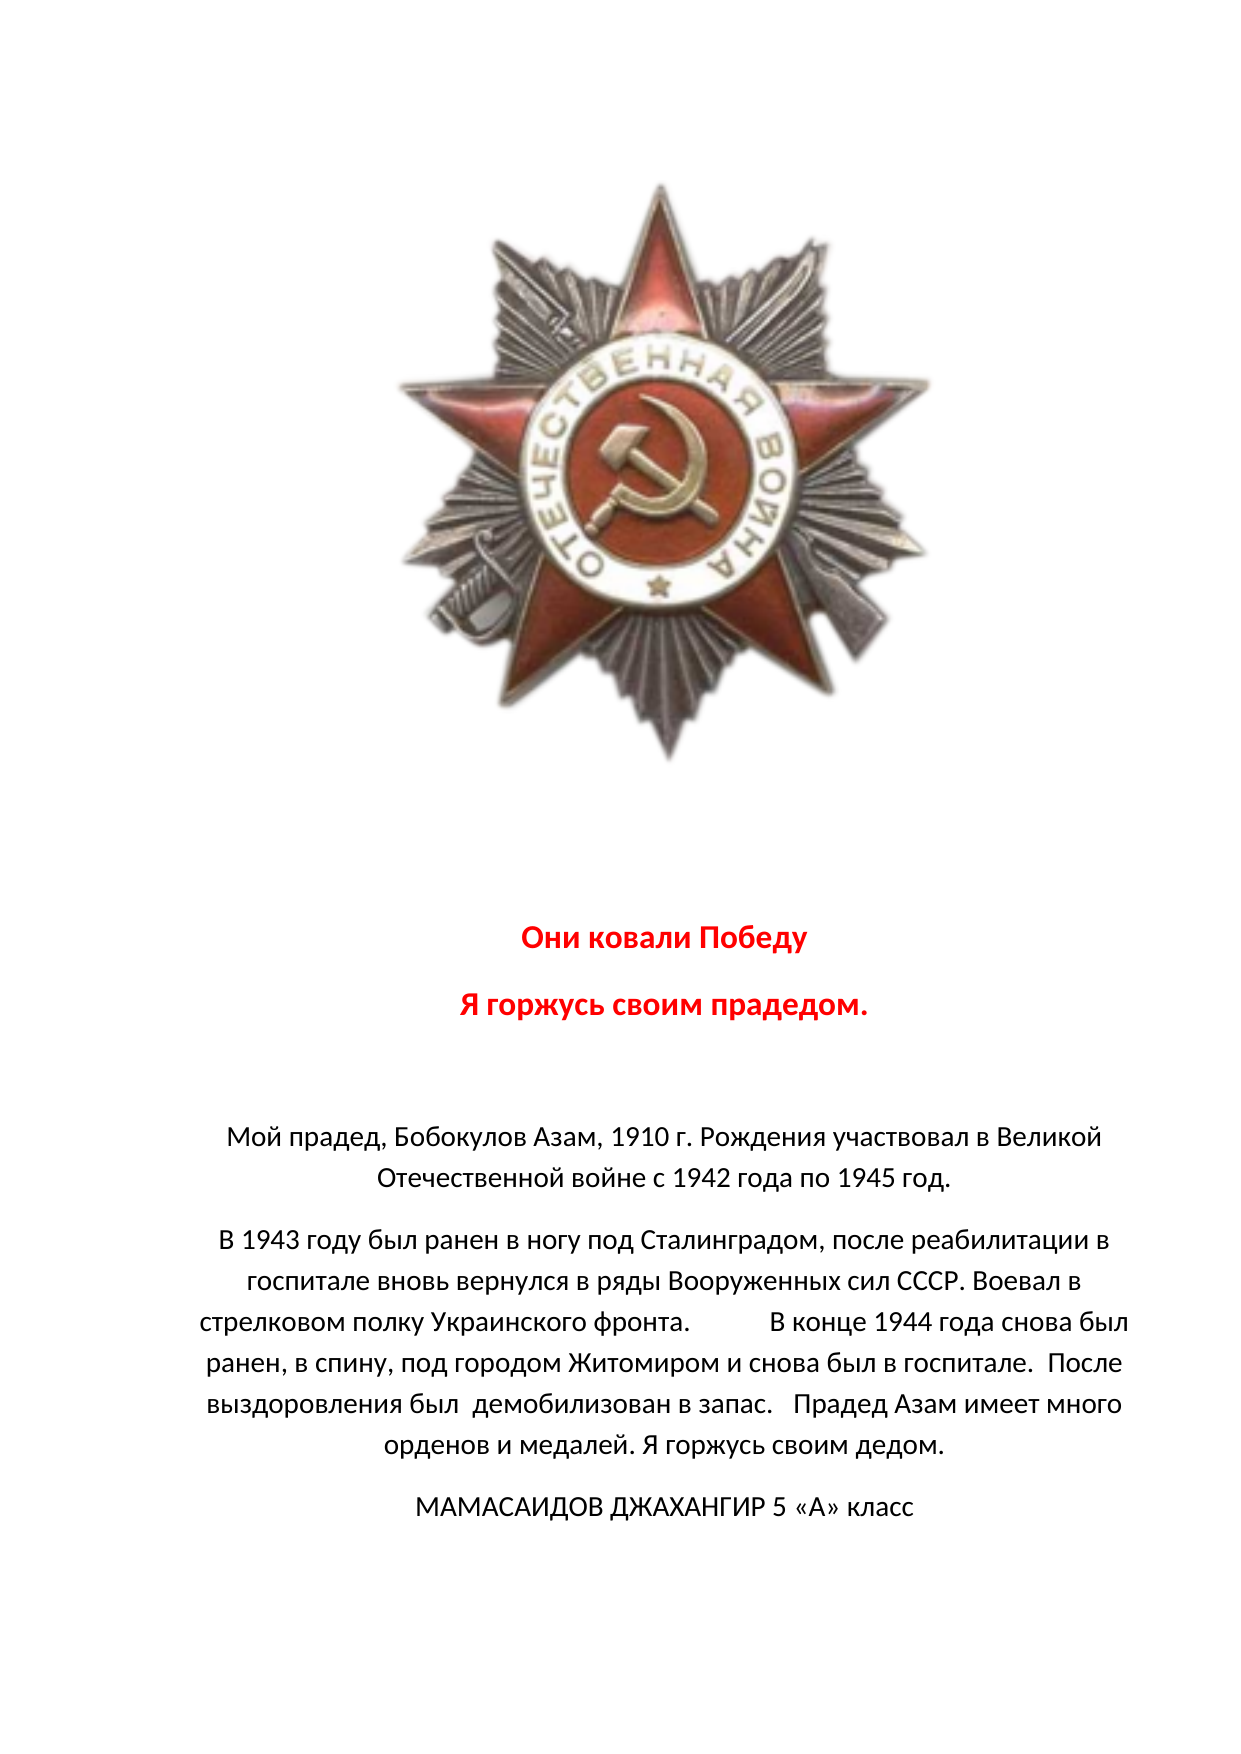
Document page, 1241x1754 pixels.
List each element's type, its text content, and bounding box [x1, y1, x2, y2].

text Мой прадед, Бобокулов Азам, 1910 г. Рождения участвовал в Великой Отечественной войне с 1942 года по 1945 год. [177, 1118, 1152, 1195]
picture [392, 180, 937, 768]
text Они ковали Победу [177, 916, 1152, 956]
text Я горжусь своим прадедом. [177, 983, 1152, 1024]
text МАМАСАИДОВ ДЖАХАНГИР 5 «А» класс [177, 1488, 1152, 1523]
text В 1943 году был ранен в ногу под Сталинградом, после реабилитации в госпитале вновь вернулся в ряды Вооруженных сил СССР. Воевал в стрелковом полку Украинского фронта. В конце 1944 года снова был ранен, в спину, под городом Житомиром и снова был в госпитале. После выздоровления был демобилизован в запас. Прадед Азам имеет много орденов и медалей. Я горжусь своим дедом. [177, 1221, 1152, 1462]
